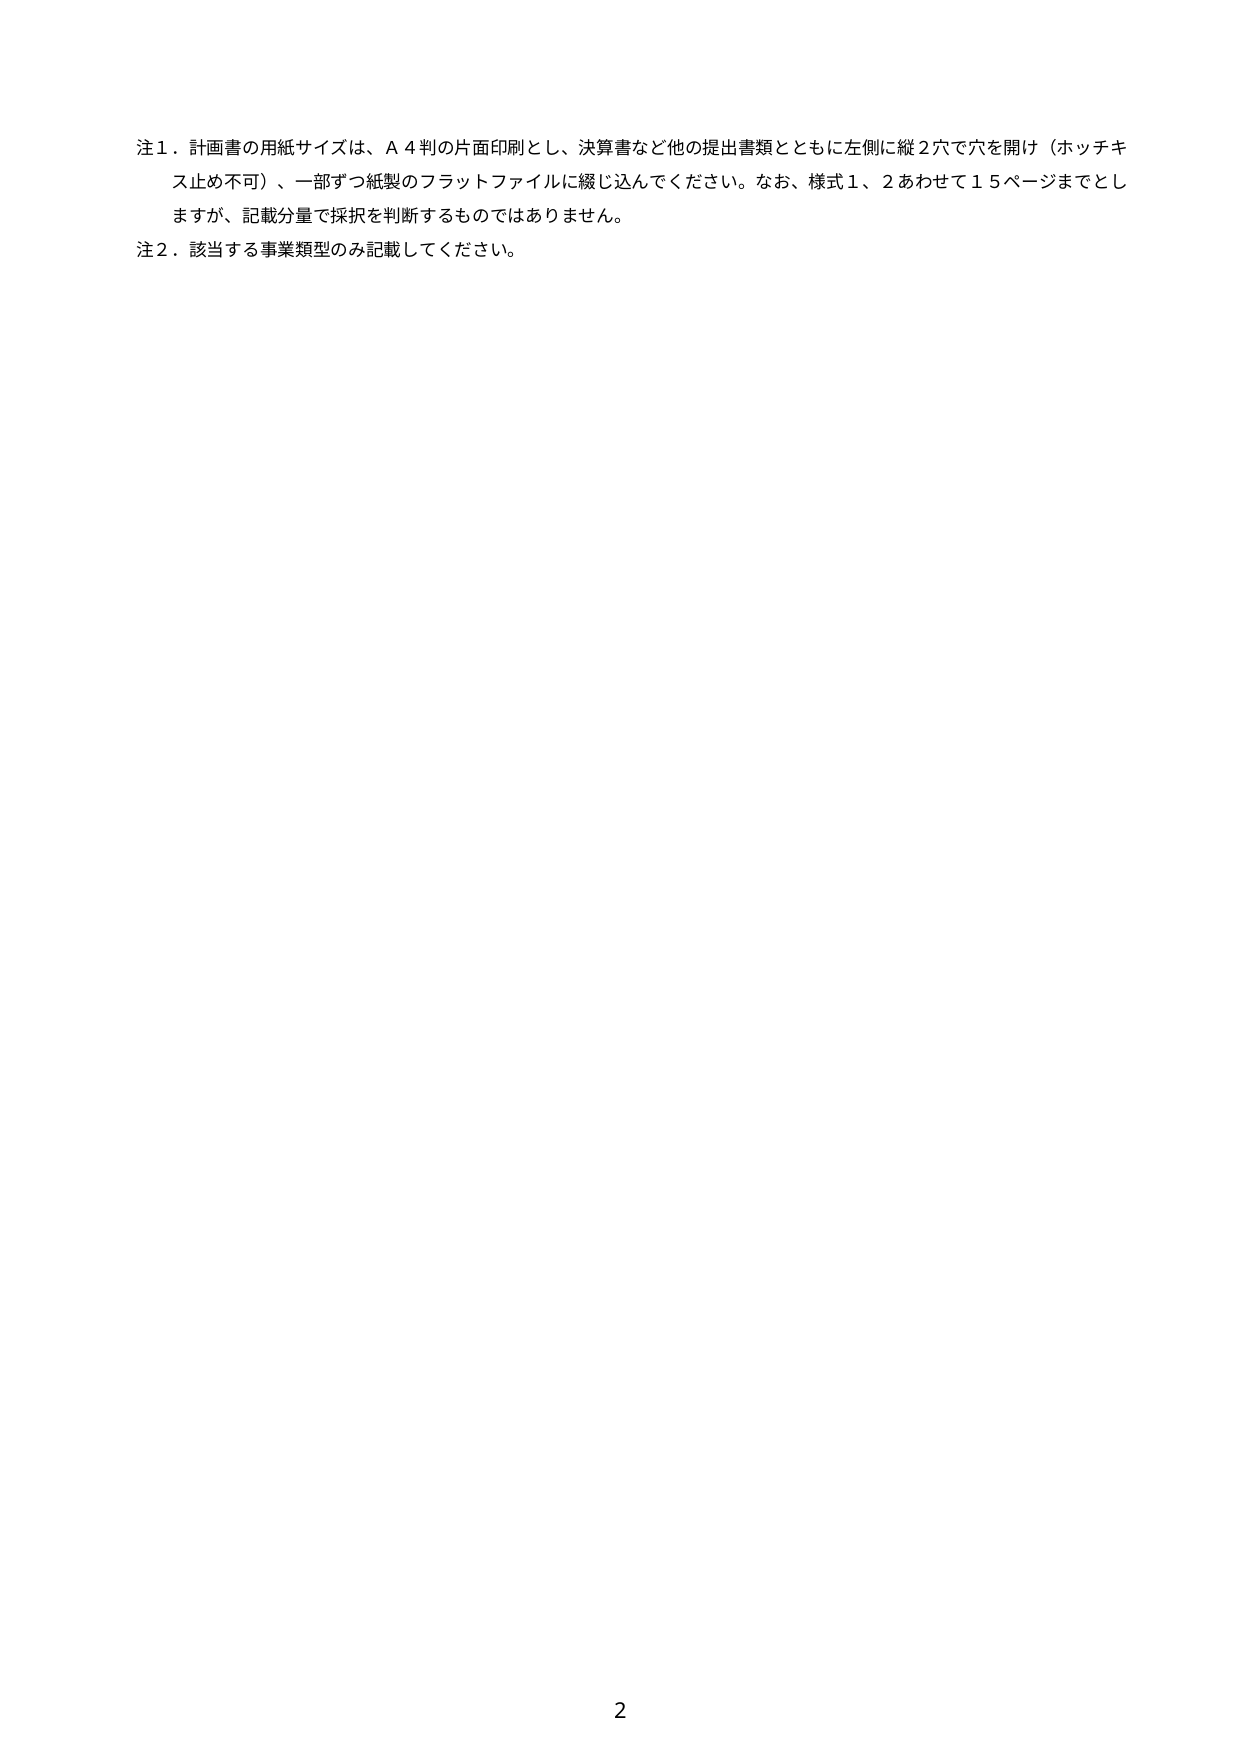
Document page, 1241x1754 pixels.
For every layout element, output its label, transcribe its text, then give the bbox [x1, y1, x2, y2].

text 注２．該当する事業類型のみ記載してください。 [100, 232, 1140, 266]
text 注１．計画書の用紙サイズは、Ａ４判の片面印刷とし、決算書など他の提出書類とともに左側に縦２穴で穴を開け（ホッチキス止め不可）、一部ずつ紙製のフラットファイルに綴じ込んでください。なお、様式１、２あわせて１５ページまでとしますが、記載分量で採択を判断するものではありません。 [100, 130, 1140, 232]
